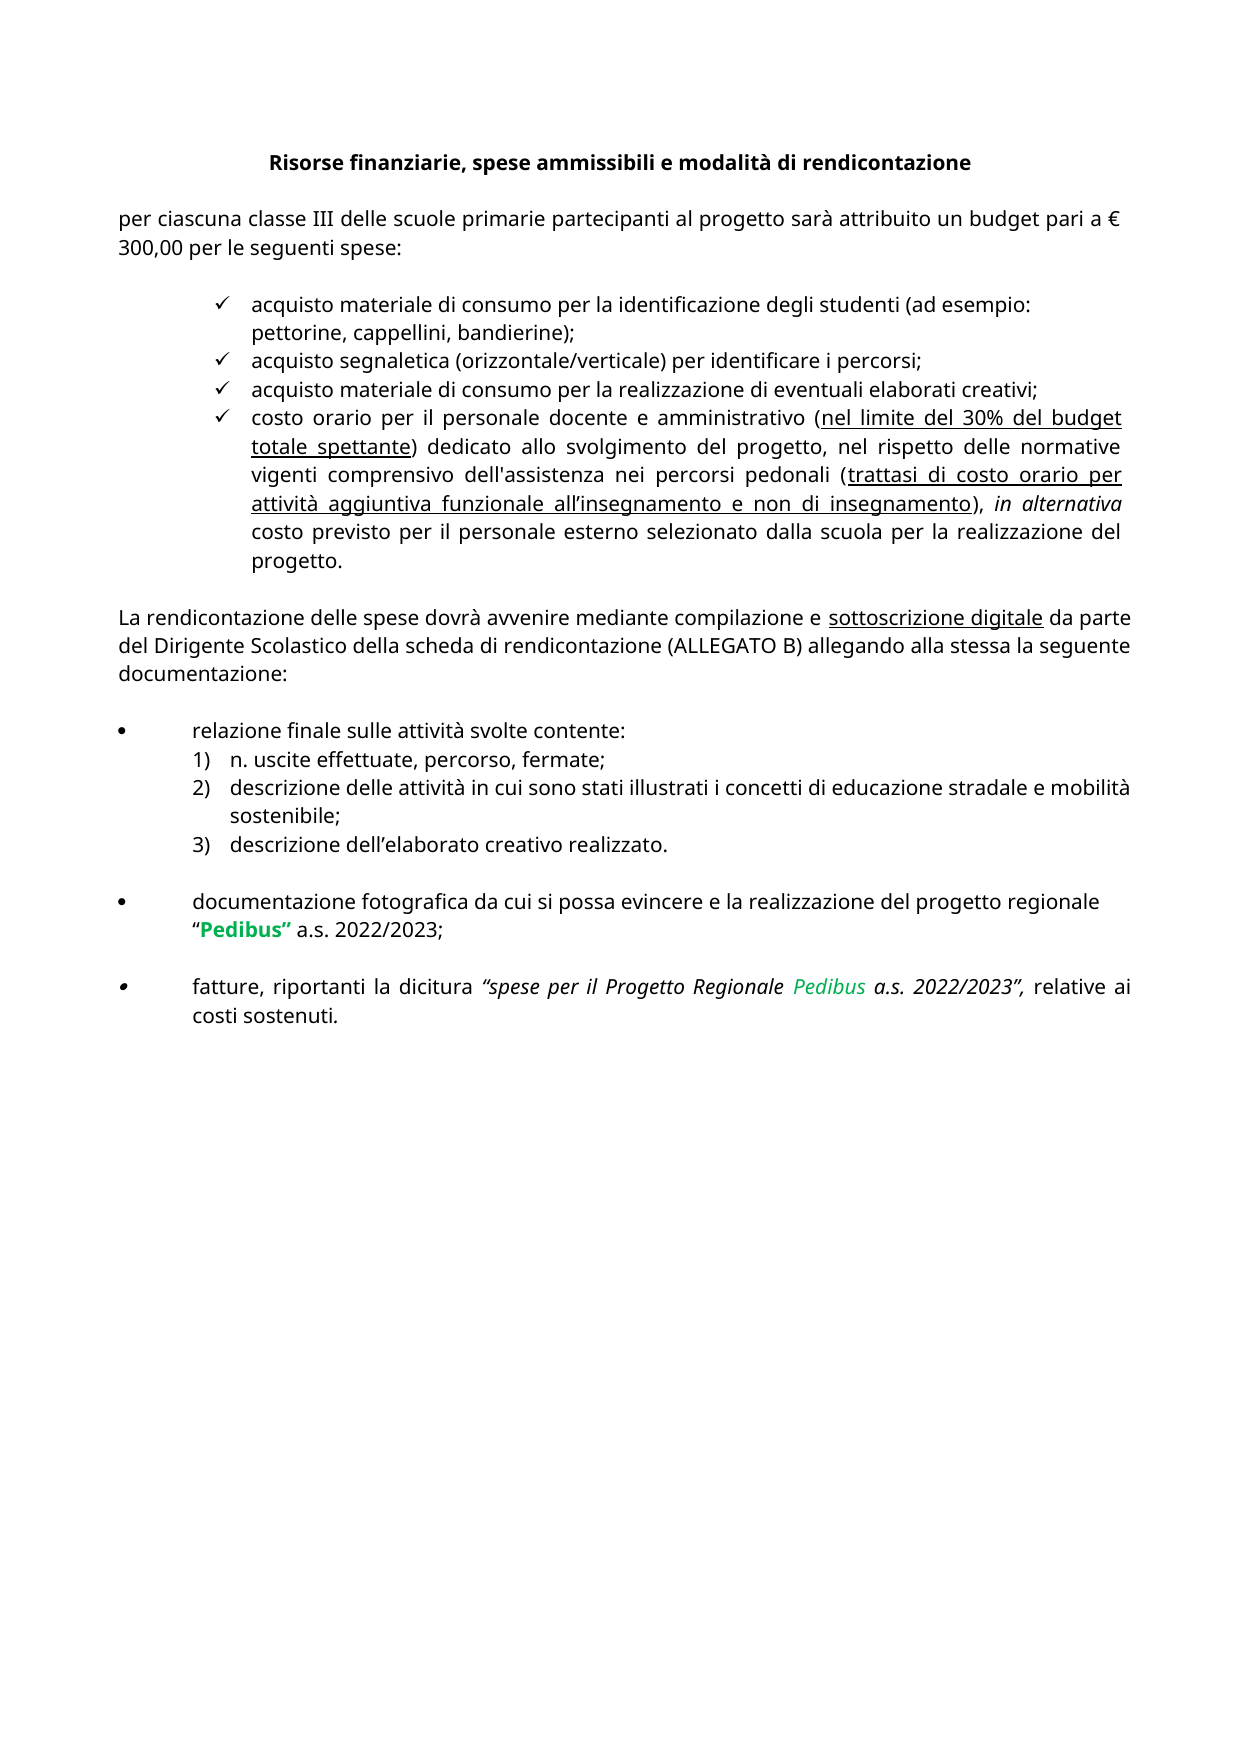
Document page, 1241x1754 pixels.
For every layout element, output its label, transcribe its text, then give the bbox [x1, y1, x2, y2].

list costo orario per il personale docente e amministrativo (nel limite del 30% del budget totale spettante) dedicato allo svolgimento del progetto, nel rispetto delle normative vigenti comprensivo dell'assistenza nei percorsi pedonali (trattasi di costo orario per attività aggiuntiva funzionale all’insegnamento e non di insegnamento), in alternativa costo previsto per il personale esterno selezionato dalla scuola per la realizzazione del progetto. [213, 403, 1122, 574]
list acquisto materiale di consumo per la identificazione degli studenti (ad esempio: pettorine, cappellini, bandierine); [213, 290, 1122, 347]
list documentazione fotografica da cui si possa evincere e la realizzazione del progetto regionale “Pedibus” a.s. 2022/2023; [118, 887, 1132, 944]
list acquisto segnaletica (orizzontale/verticale) per identificare i percorsi; [213, 347, 1122, 375]
list n. uscite effettuate, percorso, fermate; [192, 745, 1132, 773]
list per ciascuna classe III delle scuole primarie partecipanti al progetto sarà attribuito un budget pari a € 300,00 per le seguenti spese: [118, 204, 1122, 261]
list descrizione delle attività in cui sono stati illustrati i concetti di educazione stradale e mobilità sostenibile; [192, 773, 1132, 830]
list descrizione dell’elaborato creativo realizzato. [192, 830, 1132, 858]
list relazione finale sulle attività svolte contente: [118, 716, 1132, 745]
list Risorse finanziarie, spese ammissibili e modalità di rendicontazione [118, 148, 1122, 176]
list acquisto materiale di consumo per la realizzazione di eventuali elaborati creativi; [213, 375, 1122, 403]
list fatture, riportanti la dicitura “spese per il Progetto Regionale Pedibus a.s. 2022/2023”, relative ai costi sostenuti. [118, 972, 1132, 1029]
text La rendicontazione delle spese dovrà avvenire mediante compilazione e sottoscrizione digitale da parte del Dirigente Scolastico della scheda di rendicontazione (ALLEGATO B) allegando alla stessa la seguente documentazione: [118, 603, 1132, 688]
